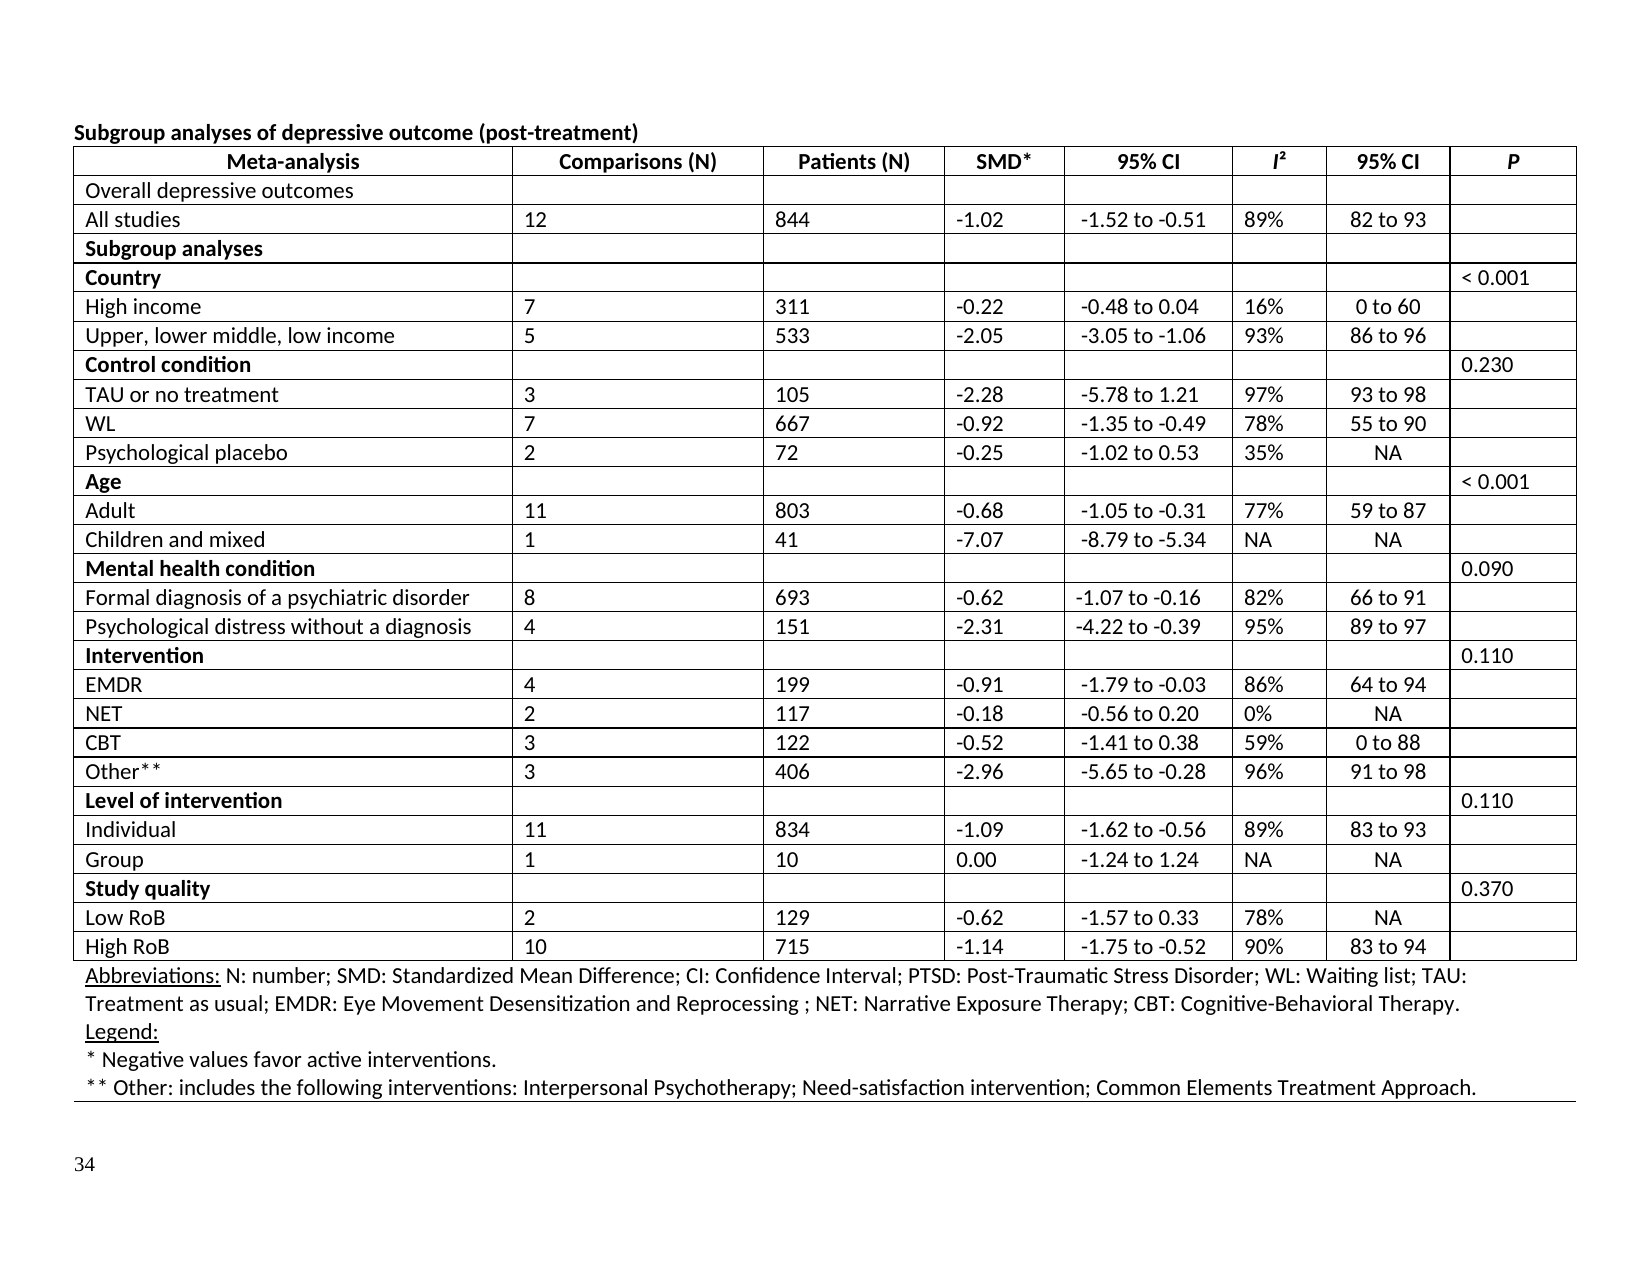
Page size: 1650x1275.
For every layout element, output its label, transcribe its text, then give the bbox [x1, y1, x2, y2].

table_cell 803 [764, 496, 944, 524]
table_cell 83 to 94 [1327, 932, 1449, 960]
table_cell -1.62 to -0.56 [1065, 816, 1232, 844]
table_header Patients (N) [764, 147, 944, 175]
table_cell 89% [1233, 205, 1326, 233]
table_cell [764, 351, 944, 379]
table_cell 0.110 [1451, 641, 1576, 669]
table_cell -1.02 [945, 205, 1064, 233]
table_cell [945, 874, 1064, 902]
table_cell [1065, 467, 1232, 495]
table_cell 82 to 93 [1327, 205, 1449, 233]
table_cell -7.07 [945, 525, 1064, 553]
table_cell 78% [1233, 409, 1326, 437]
table_cell [513, 554, 763, 582]
table_cell -1.79 to -0.03 [1065, 670, 1232, 698]
table_cell [513, 467, 763, 495]
table_cell -1.14 [945, 932, 1064, 960]
table_cell 667 [764, 409, 944, 437]
table_cell [1451, 322, 1576, 349]
table_cell [1451, 816, 1576, 844]
table_cell -1.07 to -0.16 [1065, 583, 1232, 611]
table_cell < 0.001 [1451, 467, 1576, 495]
table_cell 3 [513, 729, 763, 756]
table_cell 7 [513, 409, 763, 437]
table_cell [945, 234, 1064, 262]
table_cell 122 [764, 729, 944, 756]
table_cell 59% [1233, 729, 1326, 756]
table_cell [945, 176, 1064, 204]
table_cell -1.09 [945, 816, 1064, 844]
table_cell Formal diagnosis of a psychiatric disorder [74, 583, 512, 611]
table_cell Other** [74, 758, 512, 786]
table_cell [1451, 729, 1576, 756]
table_cell 78% [1233, 903, 1326, 931]
table_cell 59 to 87 [1327, 496, 1449, 524]
table_cell [1233, 176, 1326, 204]
table_cell [1451, 292, 1576, 321]
table_cell < 0.001 [1451, 264, 1576, 291]
table_cell [1451, 525, 1576, 553]
table_cell -1.24 to 1.24 [1065, 845, 1232, 873]
table_cell [1233, 874, 1326, 902]
table_cell 311 [764, 292, 944, 321]
table_cell 83 to 93 [1327, 816, 1449, 844]
table_cell 406 [764, 758, 944, 786]
table_cell -5.78 to 1.21 [1065, 380, 1232, 408]
text Subgroup analyses of depressive outcome (post-treatment) [74, 118, 1576, 146]
table_cell [1233, 234, 1326, 262]
table_header P [1451, 147, 1576, 175]
table_cell [513, 234, 763, 262]
table_header 95% CI [1327, 147, 1449, 175]
table_cell Adult [74, 496, 512, 524]
table_cell NET [74, 699, 512, 727]
table_cell [1451, 234, 1576, 262]
table_cell 82% [1233, 583, 1326, 611]
table_cell -1.57 to 0.33 [1065, 903, 1232, 931]
table_cell 3 [513, 380, 763, 408]
table_cell Subgroup analyses [74, 234, 512, 262]
table_cell 834 [764, 816, 944, 844]
table_cell 2 [513, 438, 763, 466]
table_cell 1 [513, 845, 763, 873]
table_cell -4.22 to -0.39 [1065, 612, 1232, 640]
table_cell 66 to 91 [1327, 583, 1449, 611]
table_cell 12 [513, 205, 763, 233]
table_cell [1327, 467, 1449, 495]
table_cell 0% [1233, 699, 1326, 727]
table_cell [1327, 554, 1449, 582]
table_cell 10 [513, 932, 763, 960]
table_cell [1233, 554, 1326, 582]
table_cell 10 [764, 845, 944, 873]
table_cell [1451, 932, 1576, 960]
table_cell [945, 787, 1064, 814]
table_cell 16% [1233, 292, 1326, 321]
table_cell [1451, 699, 1576, 727]
table_cell -2.31 [945, 612, 1064, 640]
table_cell 5 [513, 322, 763, 349]
table_cell -0.62 [945, 583, 1064, 611]
table_cell 533 [764, 322, 944, 349]
table_cell NA [1327, 903, 1449, 931]
table_cell Study quality [74, 874, 512, 902]
table_cell -1.05 to -0.31 [1065, 496, 1232, 524]
table_cell 91 to 98 [1327, 758, 1449, 786]
table_cell [1065, 641, 1232, 669]
table_cell High RoB [74, 932, 512, 960]
table_cell [1065, 234, 1232, 262]
table_cell [945, 264, 1064, 291]
table_cell [1451, 758, 1576, 786]
table_cell Psychological distress without a diagnosis [74, 612, 512, 640]
table_cell 715 [764, 932, 944, 960]
table_cell -1.35 to -0.49 [1065, 409, 1232, 437]
table_cell Abbreviations: N: number; SMD: Standardized Mean Difference; CI: Confidence Interval; PTSD: Post-Traumatic Stress Disorder; WL: Waiting list; TAU: Treatment as usual; EMDR: Eye Movement Desensitization and Reprocessing ; NET: Narrative Exposure Therapy; CBT: Cognitive-Behavioral Therapy. Legend: * Negative values favor active interventions. ** Other: includes the following interventions: Interpersonal Psychotherapy; Need-satisfaction intervention; Common Elements Treatment Approach. [74, 961, 1576, 1101]
table_cell [513, 874, 763, 902]
table_cell [1451, 380, 1576, 408]
table_cell WL [74, 409, 512, 437]
table_cell 199 [764, 670, 944, 698]
table_cell 86% [1233, 670, 1326, 698]
table_cell Country [74, 264, 512, 291]
table_cell Level of intervention [74, 787, 512, 814]
table_cell 86 to 96 [1327, 322, 1449, 349]
table_cell -2.28 [945, 380, 1064, 408]
table_cell 7 [513, 292, 763, 321]
table_cell [1451, 583, 1576, 611]
table_cell 129 [764, 903, 944, 931]
table_cell [1451, 612, 1576, 640]
table_cell [1233, 351, 1326, 379]
table_cell Group [74, 845, 512, 873]
table_cell -1.41 to 0.38 [1065, 729, 1232, 756]
table_cell 4 [513, 670, 763, 698]
table_cell [945, 351, 1064, 379]
table_cell 55 to 90 [1327, 409, 1449, 437]
table_cell 96% [1233, 758, 1326, 786]
table_cell -0.91 [945, 670, 1064, 698]
table_cell 93% [1233, 322, 1326, 349]
table_cell [1233, 467, 1326, 495]
table_cell [1451, 176, 1576, 204]
table_header SMD* [945, 147, 1064, 175]
table_cell 41 [764, 525, 944, 553]
table_cell NA [1327, 525, 1449, 553]
table_cell 2 [513, 699, 763, 727]
table_cell [513, 787, 763, 814]
table_cell 64 to 94 [1327, 670, 1449, 698]
table_cell NA [1233, 525, 1326, 553]
table_cell [1451, 205, 1576, 233]
table_cell [1065, 351, 1232, 379]
table_cell [1065, 787, 1232, 814]
table_cell 0.110 [1451, 787, 1576, 814]
table_cell Intervention [74, 641, 512, 669]
table_cell Children and mixed [74, 525, 512, 553]
table_cell [764, 234, 944, 262]
table_cell [1327, 641, 1449, 669]
table_cell 2 [513, 903, 763, 931]
table_cell 97% [1233, 380, 1326, 408]
table_cell [513, 351, 763, 379]
table_cell [945, 641, 1064, 669]
table_cell -0.22 [945, 292, 1064, 321]
table_cell Low RoB [74, 903, 512, 931]
table_cell [1233, 264, 1326, 291]
table_cell [1233, 787, 1326, 814]
table_cell NA [1327, 845, 1449, 873]
table_cell -0.25 [945, 438, 1064, 466]
table_cell [1451, 845, 1576, 873]
table_cell NA [1327, 438, 1449, 466]
table_cell All studies [74, 205, 512, 233]
table_cell 11 [513, 816, 763, 844]
table_cell 77% [1233, 496, 1326, 524]
table_cell [1327, 264, 1449, 291]
table_cell [764, 554, 944, 582]
table_cell [1327, 234, 1449, 262]
table_cell [1451, 438, 1576, 466]
table_cell High income [74, 292, 512, 321]
table_cell -0.56 to 0.20 [1065, 699, 1232, 727]
table_cell 0.370 [1451, 874, 1576, 902]
table_cell [764, 874, 944, 902]
table_cell [764, 467, 944, 495]
table_cell 1 [513, 525, 763, 553]
table_cell Upper, lower middle, low income [74, 322, 512, 349]
table_cell -2.05 [945, 322, 1064, 349]
table_header I² [1233, 147, 1326, 175]
table_cell 0 to 88 [1327, 729, 1449, 756]
table_cell -3.05 to -1.06 [1065, 322, 1232, 349]
table_cell 0.230 [1451, 351, 1576, 379]
table_cell Control condition [74, 351, 512, 379]
table_cell 151 [764, 612, 944, 640]
table_cell 8 [513, 583, 763, 611]
table_cell 72 [764, 438, 944, 466]
table_cell [1451, 409, 1576, 437]
table_cell -0.18 [945, 699, 1064, 727]
table_cell [764, 176, 944, 204]
table_cell Mental health condition [74, 554, 512, 582]
table_cell 3 [513, 758, 763, 786]
table_cell [1065, 264, 1232, 291]
table_cell 4 [513, 612, 763, 640]
table_cell [1327, 351, 1449, 379]
table_cell [1327, 176, 1449, 204]
table_cell 105 [764, 380, 944, 408]
table_cell 89% [1233, 816, 1326, 844]
table_cell CBT [74, 729, 512, 756]
table_cell NA [1327, 699, 1449, 727]
table_cell [764, 787, 944, 814]
table_cell -0.68 [945, 496, 1064, 524]
table_header 95% CI [1065, 147, 1232, 175]
table_cell TAU or no treatment [74, 380, 512, 408]
table_cell -2.96 [945, 758, 1064, 786]
table_cell -0.62 [945, 903, 1064, 931]
table_cell [764, 641, 944, 669]
table_cell 693 [764, 583, 944, 611]
table_cell -8.79 to -5.34 [1065, 525, 1232, 553]
table_cell 0 to 60 [1327, 292, 1449, 321]
table_cell 0.090 [1451, 554, 1576, 582]
table_cell [1065, 874, 1232, 902]
table_cell 844 [764, 205, 944, 233]
table_cell [1233, 641, 1326, 669]
table_cell 89 to 97 [1327, 612, 1449, 640]
table_cell 90% [1233, 932, 1326, 960]
table_cell 35% [1233, 438, 1326, 466]
table_cell 0.00 [945, 845, 1064, 873]
table_cell 93 to 98 [1327, 380, 1449, 408]
table_cell NA [1233, 845, 1326, 873]
table_cell -0.92 [945, 409, 1064, 437]
table_cell [1065, 554, 1232, 582]
table_cell 95% [1233, 612, 1326, 640]
table_cell 117 [764, 699, 944, 727]
table_cell [945, 554, 1064, 582]
table_cell [1065, 176, 1232, 204]
table_cell Overall depressive outcomes [74, 176, 512, 204]
table_cell -1.52 to -0.51 [1065, 205, 1232, 233]
table_cell EMDR [74, 670, 512, 698]
table_cell [1451, 670, 1576, 698]
table_cell [513, 176, 763, 204]
table_cell [945, 467, 1064, 495]
table_cell Individual [74, 816, 512, 844]
table_cell [1327, 787, 1449, 814]
table_cell [513, 264, 763, 291]
table_cell -0.48 to 0.04 [1065, 292, 1232, 321]
table_cell [764, 264, 944, 291]
table_cell -5.65 to -0.28 [1065, 758, 1232, 786]
table_header Comparisons (N) [513, 147, 763, 175]
table_cell Psychological placebo [74, 438, 512, 466]
table_cell [1451, 496, 1576, 524]
table_cell -1.75 to -0.52 [1065, 932, 1232, 960]
table_header Meta-analysis [74, 147, 512, 175]
table_cell 11 [513, 496, 763, 524]
table_cell [1451, 903, 1576, 931]
table_cell -0.52 [945, 729, 1064, 756]
table_cell -1.02 to 0.53 [1065, 438, 1232, 466]
table_cell [513, 641, 763, 669]
table_cell Age [74, 467, 512, 495]
table_cell [1327, 874, 1449, 902]
